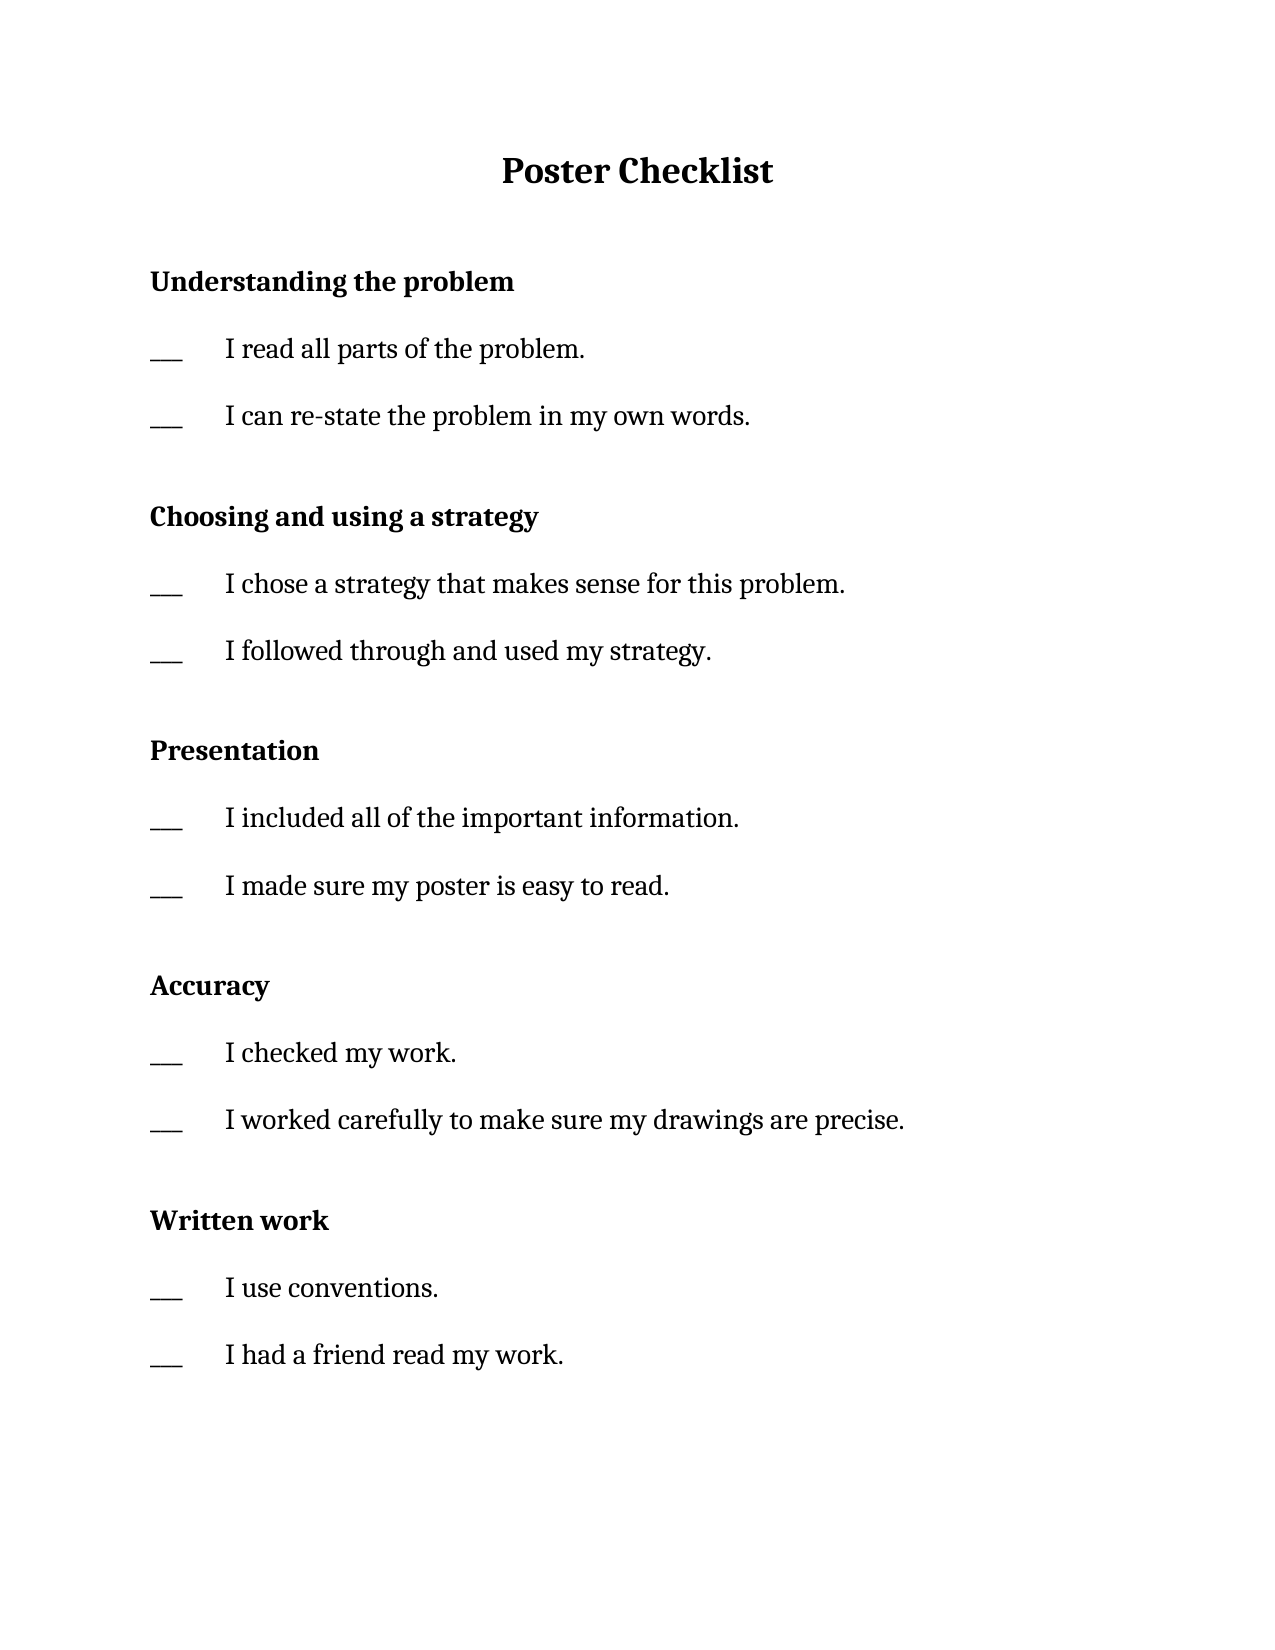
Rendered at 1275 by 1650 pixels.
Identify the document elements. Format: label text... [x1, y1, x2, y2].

text ___ I followed through and used my strategy. [150, 634, 1125, 667]
text Accuracy [150, 969, 1125, 1003]
text Poster Checklist [150, 150, 1125, 193]
text ___ I read all parts of the problem. [150, 332, 1125, 366]
text ___ I had a friend read my work. [150, 1338, 1125, 1372]
text Presentation [150, 734, 1125, 768]
text ___ I can re-state the problem in my own words. [150, 399, 1125, 433]
text Understanding the problem [150, 265, 1125, 298]
text ___ I made sure my poster is easy to read. [150, 869, 1125, 902]
text Written work [150, 1204, 1125, 1238]
text ___ I use conventions. [150, 1271, 1125, 1305]
text Choosing and using a strategy [150, 500, 1125, 533]
text ___ I included all of the important information. [150, 802, 1125, 835]
text ___ I chose a strategy that makes sense for this problem. [150, 567, 1125, 600]
text ___ I checked my work. [150, 1036, 1125, 1070]
text ___ I worked carefully to make sure my drawings are precise. [150, 1103, 1125, 1137]
